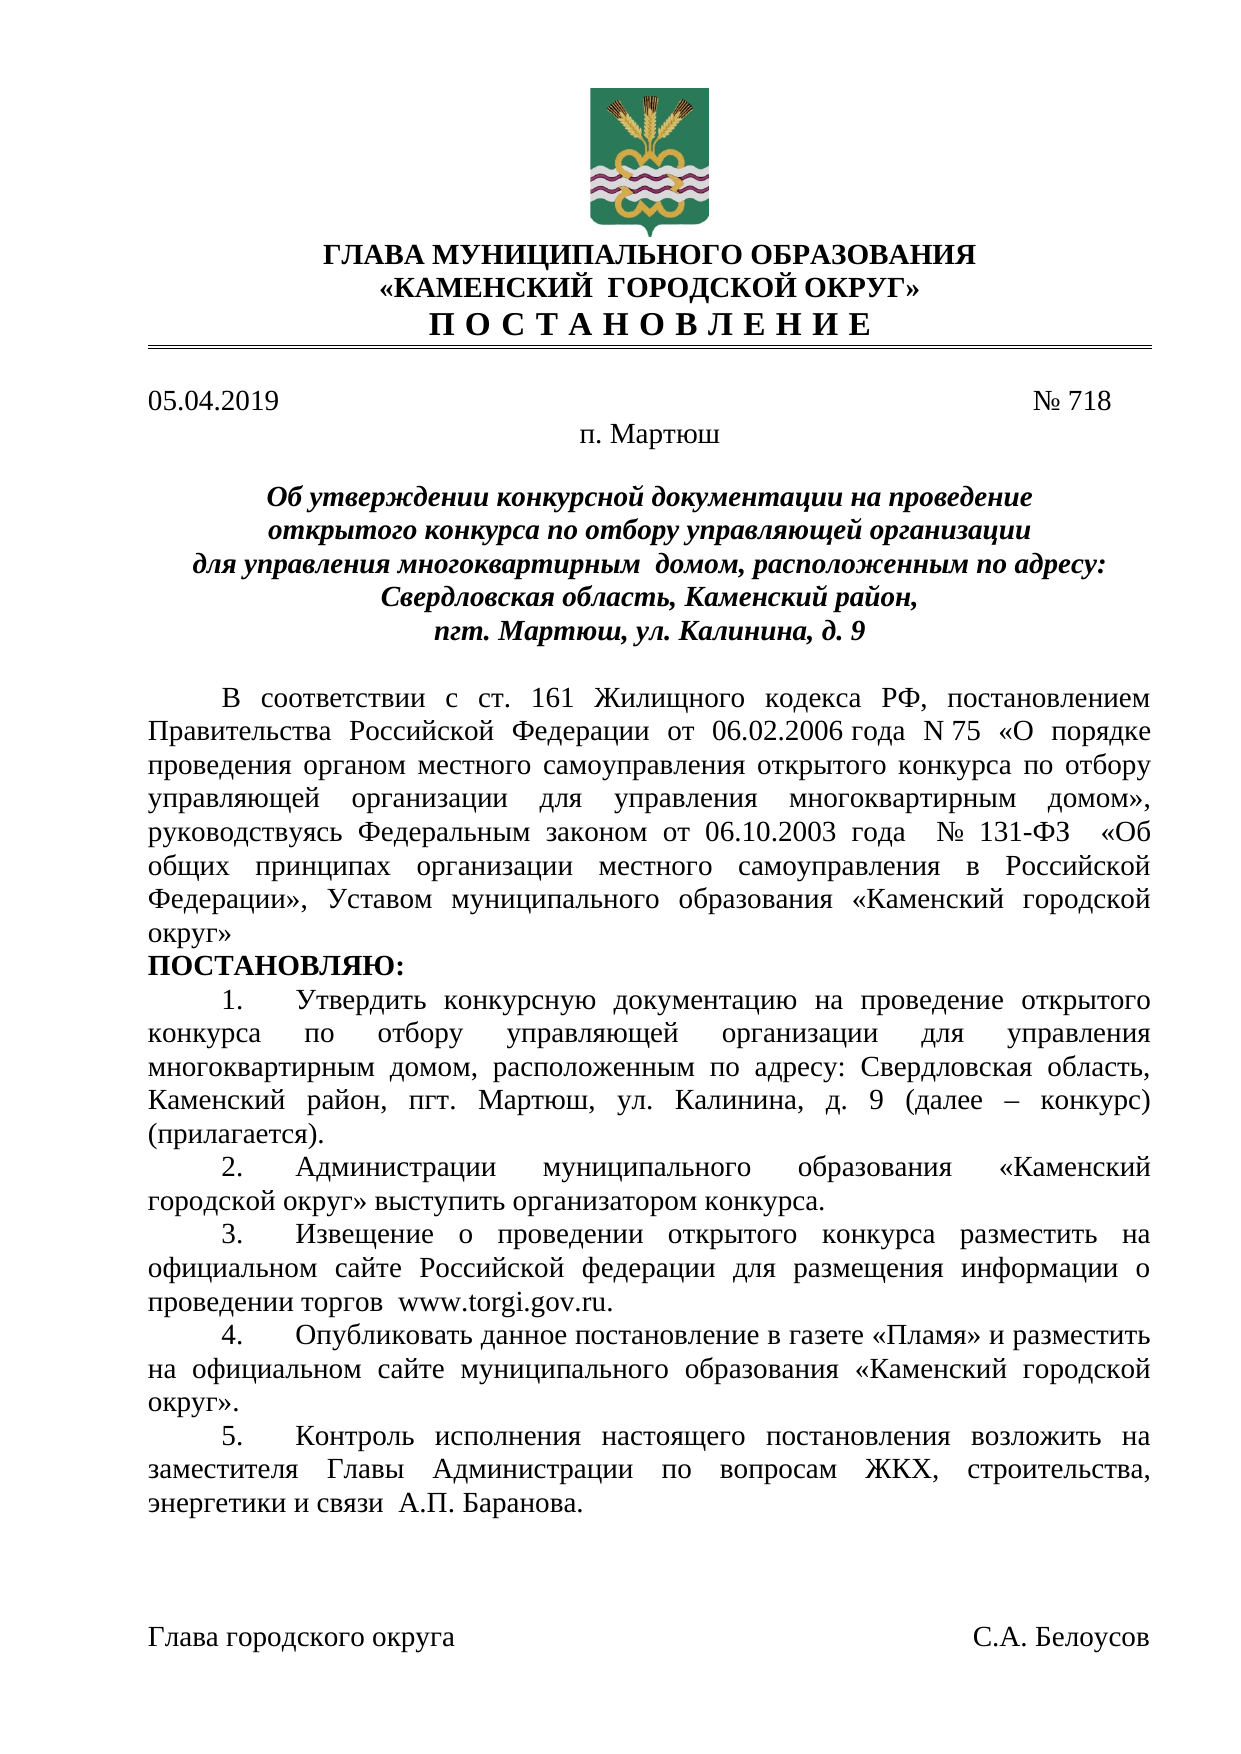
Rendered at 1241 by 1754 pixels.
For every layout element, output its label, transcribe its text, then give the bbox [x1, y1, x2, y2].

list Контроль исполнения настоящего постановления возложить на заместителя Главы Администрации по вопросам ЖКХ, строительства, энергетики и связи А.П. Баранова. [148, 1418, 1152, 1518]
text п. Мартюш [148, 416, 1152, 450]
text Об утверждении конкурсной документации на проведение [148, 479, 1152, 512]
text Глава городского округа С.А. Белоусов [148, 1619, 1152, 1653]
text Свердловская область, Каменский район, [148, 579, 1152, 613]
text пгт. Мартюш, ул. Калинина, д. 9 [148, 613, 1152, 646]
picture [590, 88, 709, 237]
text 05.04.2019 № 718 [148, 383, 1152, 416]
text В соответствии с ст. 161 Жилищного кодекса РФ, постановлением Правительства Российской Федерации от 06.02.2006 года N 75 «О порядке проведения органом местного самоуправления открытого конкурса по отбору управляющей организации для управления многоквартирным домом», руководствуясь Федеральным законом от 06.10.2003 года № 131-ФЗ «Об общих принципах организации местного самоуправления в Российской Федерации», Уставом муниципального образования «Каменский городской округ» [148, 680, 1152, 948]
text ПОСТАНОВЛЯЮ: [148, 948, 1152, 982]
text ГЛАВА МУНИЦИПАЛЬНОГО ОБРАЗОВАНИЯ [148, 237, 1152, 271]
list Извещение о проведении открытого конкурса разместить на официальном сайте Российской федерации для размещения информации о проведении торгов www.torgi.gov.ru. [148, 1217, 1152, 1317]
list Опубликовать данное постановление в газете «Пламя» и разместить на официальном сайте муниципального образования «Каменский городской округ». [148, 1317, 1152, 1418]
subtitle ПОСТАНОВЛЕНИЕ [148, 304, 1152, 345]
list Утвердить конкурсную документацию на проведение открытого конкурса по отбору управляющей организации для управления многоквартирным домом, расположенным по адресу: Свердловская область, Каменский район, пгт. Мартюш, ул. Калинина, д. 9 (далее – конкурс) (прилагается). [148, 982, 1152, 1149]
text для управления многоквартирным домом, расположенным по адресу: [148, 546, 1152, 579]
text открытого конкурса по отбору управляющей организации [148, 512, 1152, 546]
list Администрации муниципального образования «Каменский городской округ» выступить организатором конкурса. [148, 1149, 1152, 1217]
text «КАМЕНСКИЙ ГОРОДСКОЙ ОКРУГ» [148, 271, 1152, 304]
